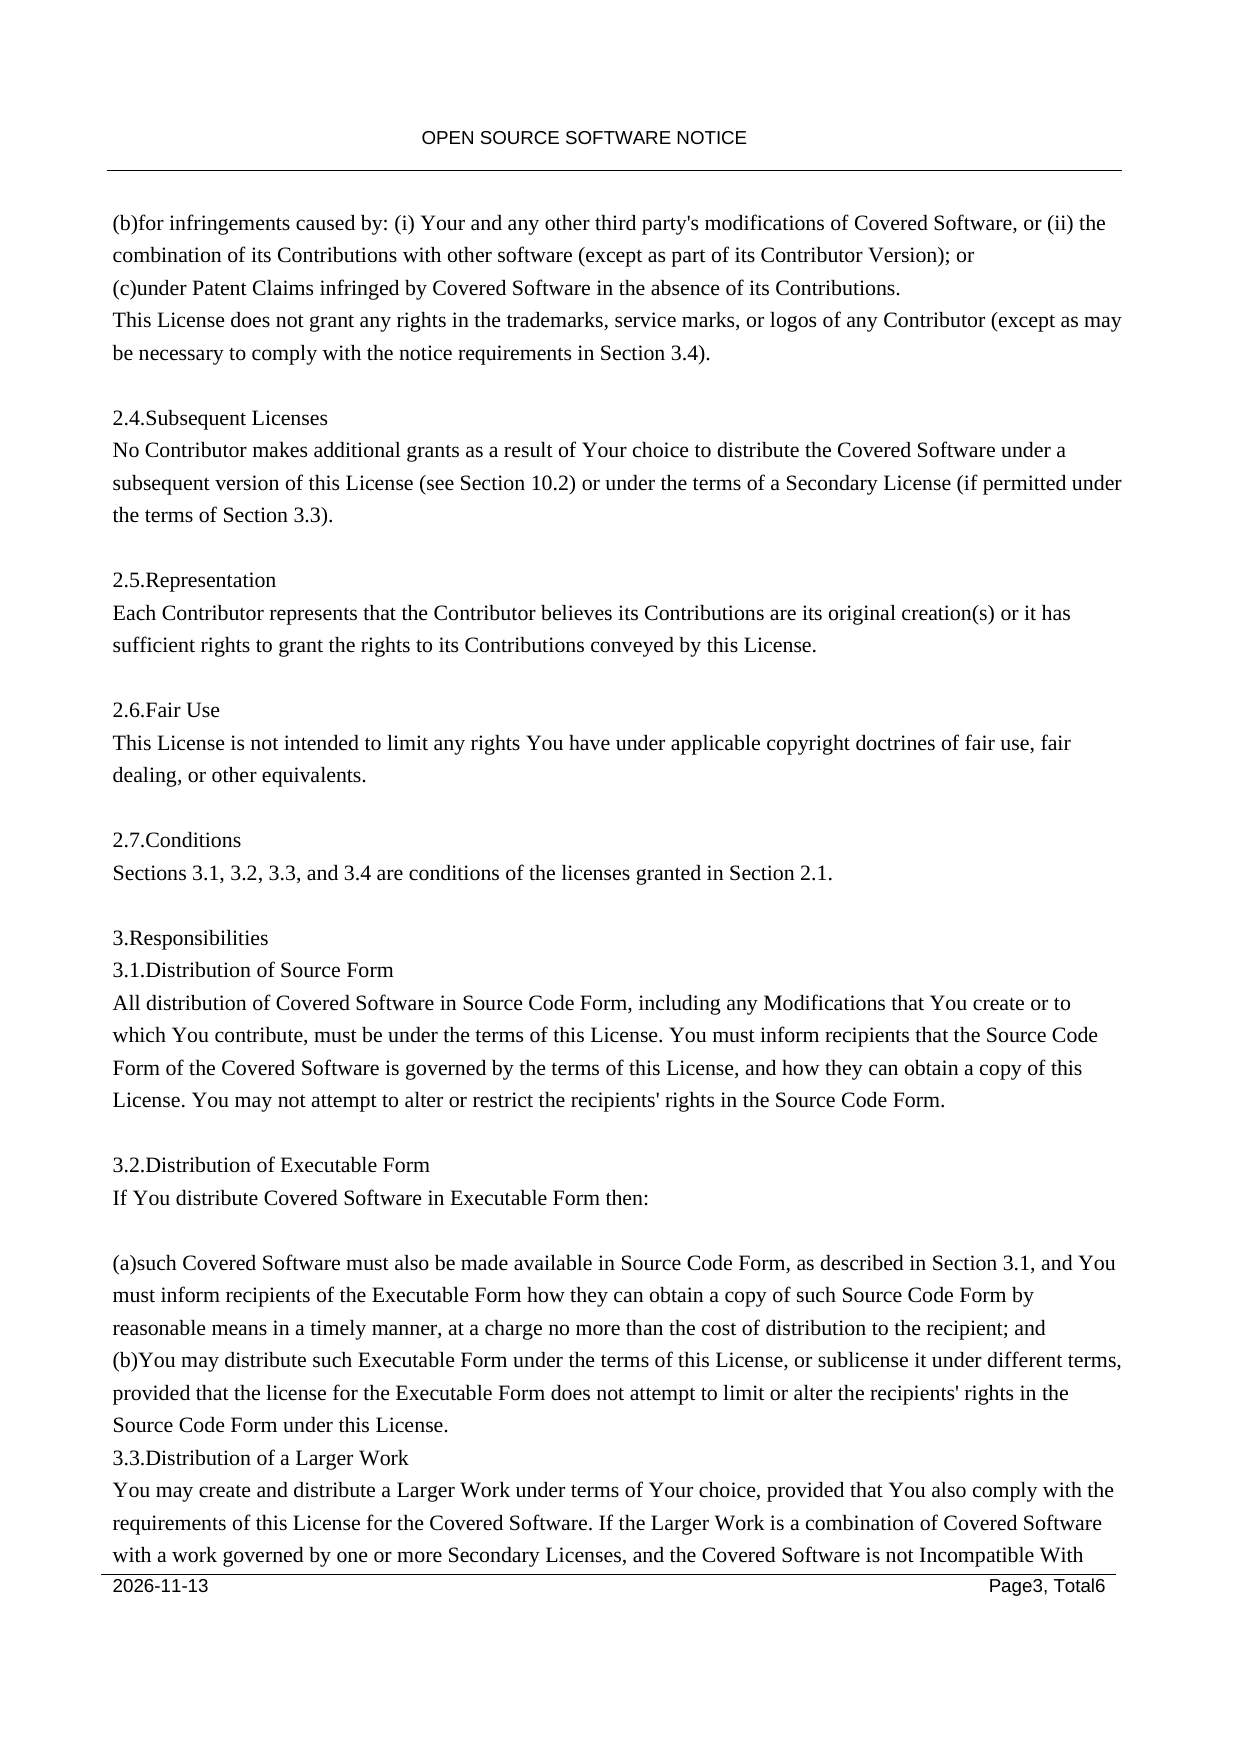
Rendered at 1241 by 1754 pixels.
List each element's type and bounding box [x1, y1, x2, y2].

text [112, 206, 1128, 1571]
